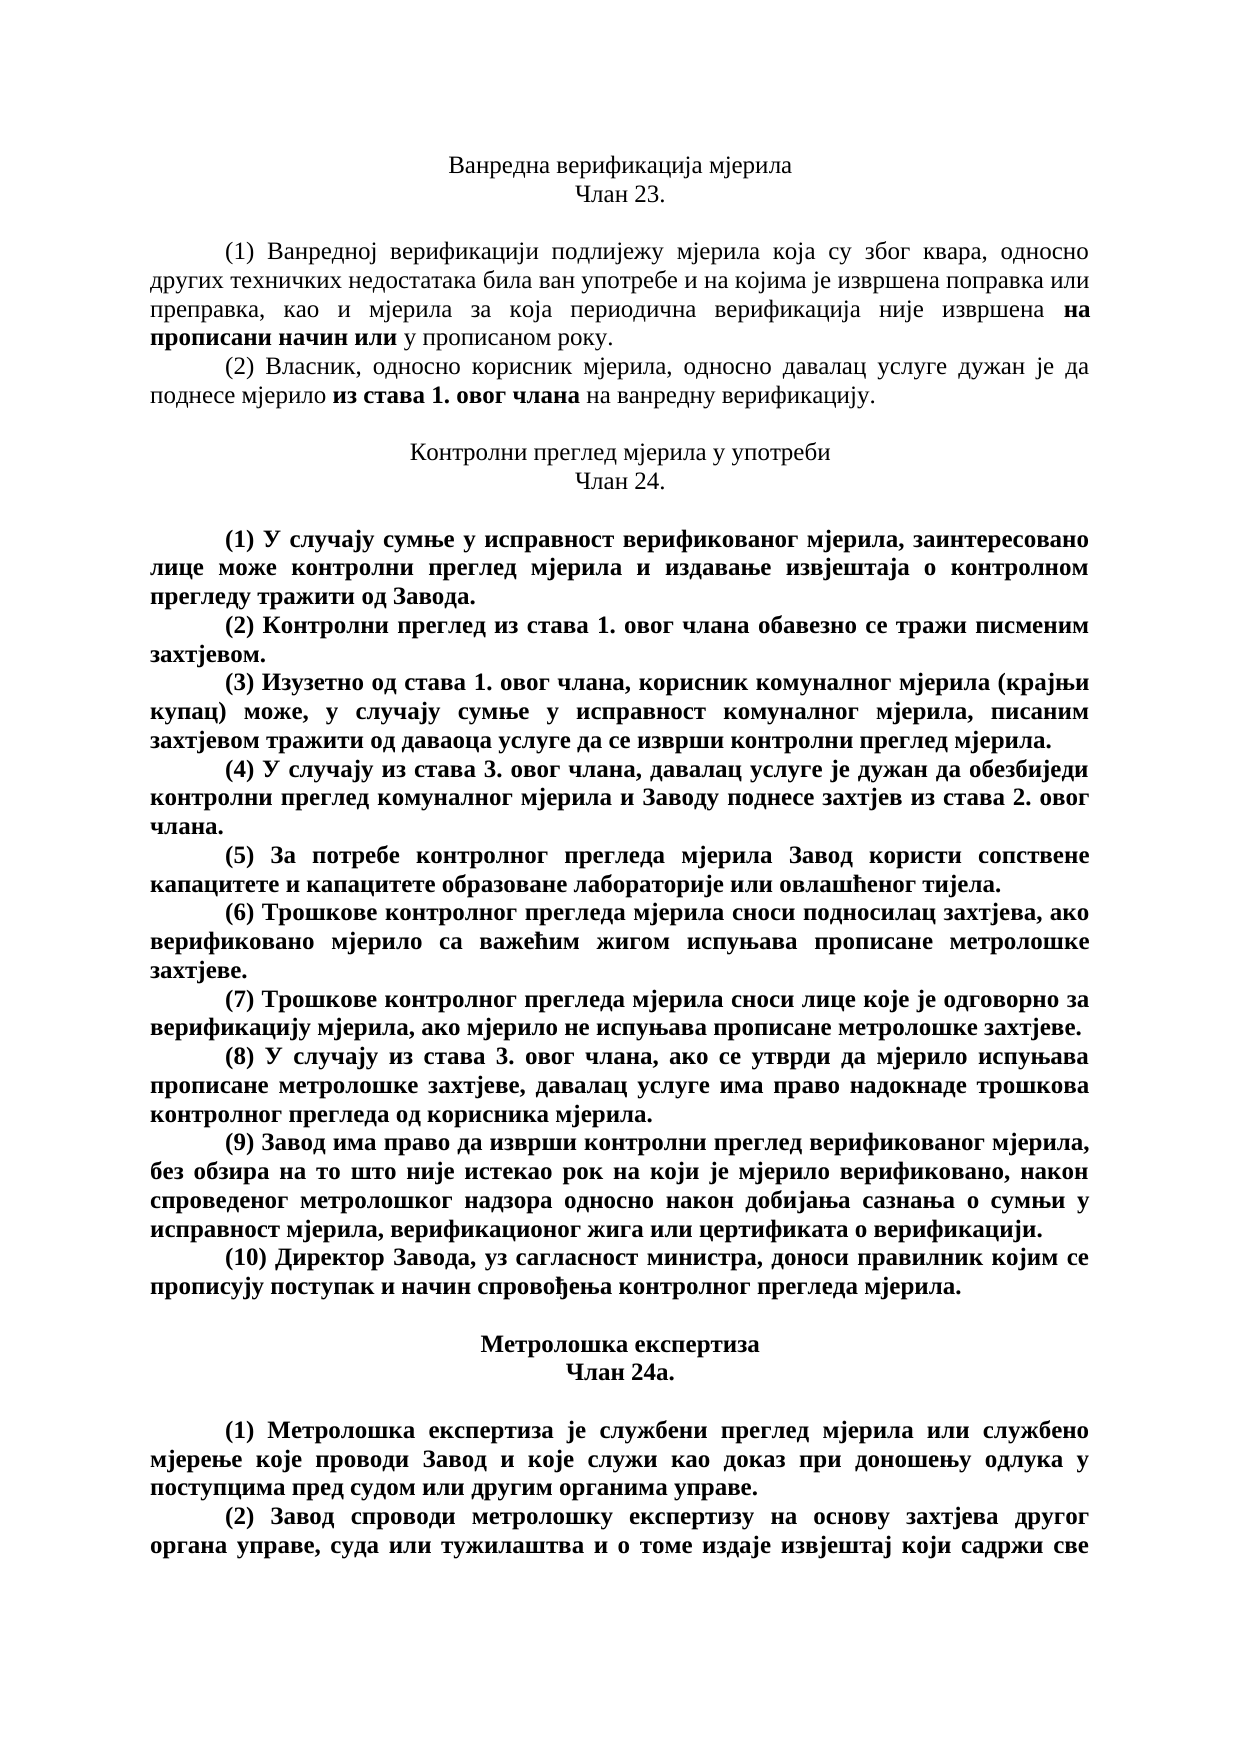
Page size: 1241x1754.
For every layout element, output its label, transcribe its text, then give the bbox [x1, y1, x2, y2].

text (4) У случају из става 3. овог члана, давалац услуге је дужан да обезбиједи контролни преглед комуналног мјерила и Заводу поднесе захтјев из става 2. овог члана. [150, 754, 1090, 840]
text (6) Трошкове контролног прегледа мјерила сноси подносилац захтјева, ако верификовано мјерило са важећим жигом испуњава прописане метролошке захтјеве. [150, 897, 1090, 984]
text (5) За потребе контролног прегледа мјерила Завод користи сопствене капацитете и капацитете образоване лабораторије или овлашћеног тијела. [150, 840, 1090, 897]
text (10) Директор Завода, уз сагласност министра, доноси правилник којим се прописују поступак и начин спровођења контролног прегледа мјерила. [150, 1242, 1090, 1300]
text (2) Власник, односно корисник мјерила, односно давалац услуге дужан је да поднесе мјерило из става 1. овог члана на ванредну верификацију. [150, 351, 1090, 409]
text Метролошка експертиза [150, 1329, 1090, 1357]
text (7) Трошкове контролног прегледа мјерила сноси лице које је одговорно за верификацију мјерила, ако мјерило не испуњава прописане метролошке захтјеве. [150, 984, 1090, 1041]
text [150, 1501, 1090, 1559]
text Члан 24а. [150, 1357, 1090, 1386]
text (3) Изузетно од става 1. овог члана, корисник комуналног мјерила (крајњи купац) може, у случају сумње у исправност комуналног мјерила, писаним захтјевом тражити од даваоца услуге да се изврши контролни преглед мјерила. [150, 667, 1090, 754]
text (1) Метролошка експертиза је службени преглед мјерила или службено мјерење које проводи Завод и које служи као доказ при доношењу одлука у поступцима пред судом или другим органима управе. [150, 1415, 1090, 1501]
text (9) Завод има право да изврши контролни преглед верификованог мјерила, без обзира на то што није истекао рок на који је мјерило верификовано, након спроведеног метролошког надзора односно након добијања сазнања о сумњи у исправност мјерила, верификационог жига или цертификата о верификацији. [150, 1127, 1090, 1242]
text Члан 23. [150, 179, 1090, 207]
text Ванредна верификација мјерила [150, 150, 1090, 179]
text (8) У случају из става 3. овог члана, ако се утврди да мјерило испуњава прописане метролошке захтјеве, давалац услуге има право надокнаде трошкова контролног прегледа од корисника мјерила. [150, 1041, 1090, 1127]
text Контролни преглед мјерила у употреби [150, 437, 1090, 466]
text (1) У случају сумње у исправност верификованог мјерила, заинтересовано лице може контролни преглед мјерила и издавање извјештаја о контролном прегледу тражити од Завода. [150, 524, 1090, 610]
text (1) Ванредној верификацији подлијежу мјерила која су због квара, односно других техничких недостатака била ван употребе и на којима је извршена поправка или преправка, као и мјерила за која периодична верификација није извршена на прописани начин или у прописаном року. [150, 236, 1090, 351]
text (2) Контролни преглед из става 1. овог члана обавезно се тражи писменим захтјевом. [150, 610, 1090, 667]
text Члан 24. [150, 466, 1090, 495]
